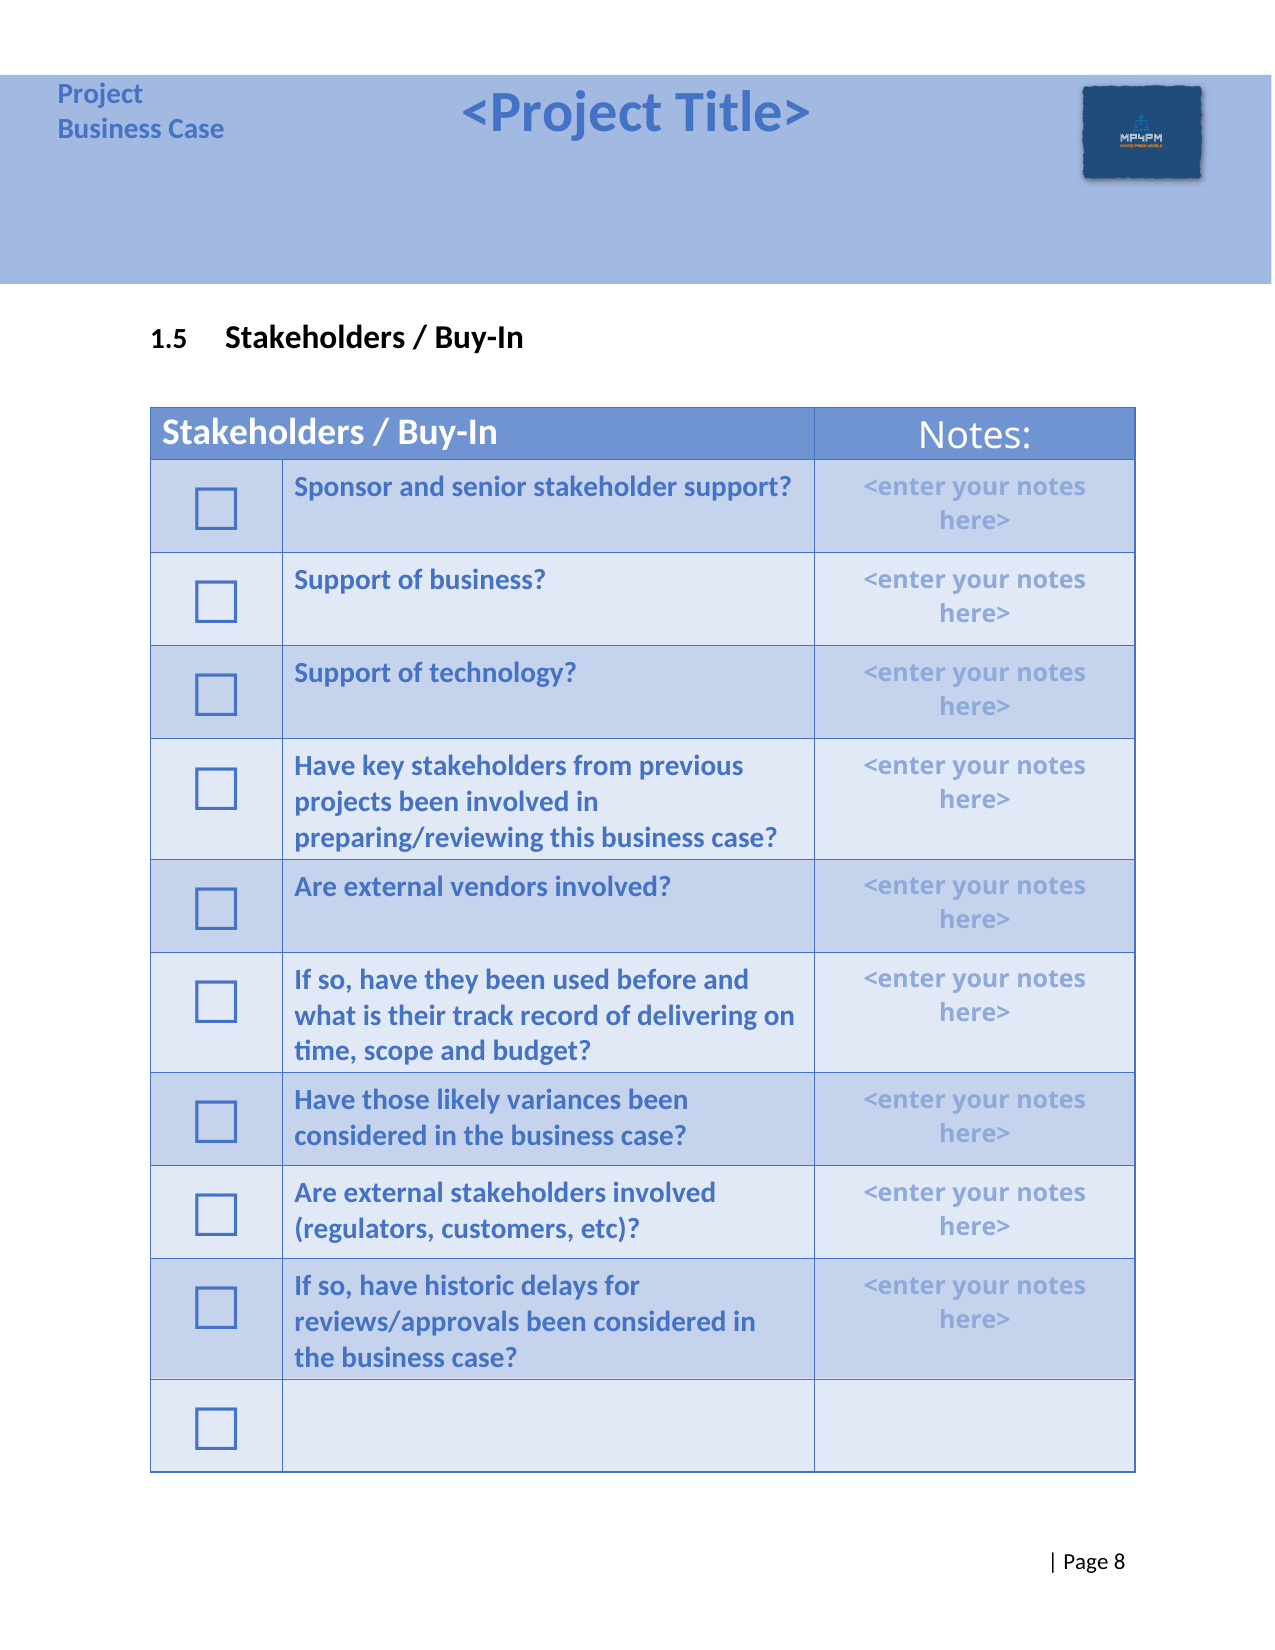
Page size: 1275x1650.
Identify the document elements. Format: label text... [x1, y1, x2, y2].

table_cell <enter your notes here> [815, 646, 1134, 738]
table_cell <enter your notes here> [815, 953, 1134, 1072]
subtitle Stakeholders / Buy-In [150, 316, 1125, 357]
table_cell <enter your notes here> [815, 1073, 1134, 1165]
table_cell If so, have historic delays for reviews/approvals been considered in the business case? [283, 1259, 814, 1378]
table_cell ☐ [151, 553, 282, 645]
table_cell Have key stakeholders from previous projects been involved in preparing/reviewing this business case? [283, 739, 814, 858]
table_cell ☐ [151, 460, 282, 552]
table_cell ☐ [151, 1073, 282, 1165]
table_cell [815, 1380, 1134, 1471]
table_cell Have those likely variances been considered in the business case? [283, 1073, 814, 1165]
table_header Notes: [815, 408, 1134, 459]
table_cell Are external vendors involved? [283, 860, 814, 952]
table_cell ☐ [151, 1259, 282, 1378]
table_cell ☐ [151, 953, 282, 1072]
picture [1071, 75, 1213, 190]
table_cell Support of business? [283, 553, 814, 645]
table_cell <enter your notes here> [815, 460, 1134, 552]
table_cell Sponsor and senior stakeholder support? [283, 460, 814, 552]
table_cell ☐ [151, 860, 282, 952]
table_cell <enter your notes here> [815, 739, 1134, 858]
table_cell Are external stakeholders involved (regulators, customers, etc)? [283, 1166, 814, 1258]
table_cell <enter your notes here> [815, 1259, 1134, 1378]
table_cell <enter your notes here> [815, 1166, 1134, 1258]
table_cell ☐ [151, 1166, 282, 1258]
table_cell ☐ [151, 646, 282, 738]
table_header Stakeholders / Buy-In [151, 408, 814, 459]
table_cell ☐ [151, 739, 282, 858]
table_cell [283, 1380, 814, 1471]
table_cell If so, have they been used before and what is their track record of delivering on time, scope and budget? [283, 953, 814, 1072]
table_cell <enter your notes here> [815, 553, 1134, 645]
table_cell <enter your notes here> [815, 860, 1134, 952]
table_cell ☐ [151, 1380, 282, 1471]
table_cell Support of technology? [283, 646, 814, 738]
